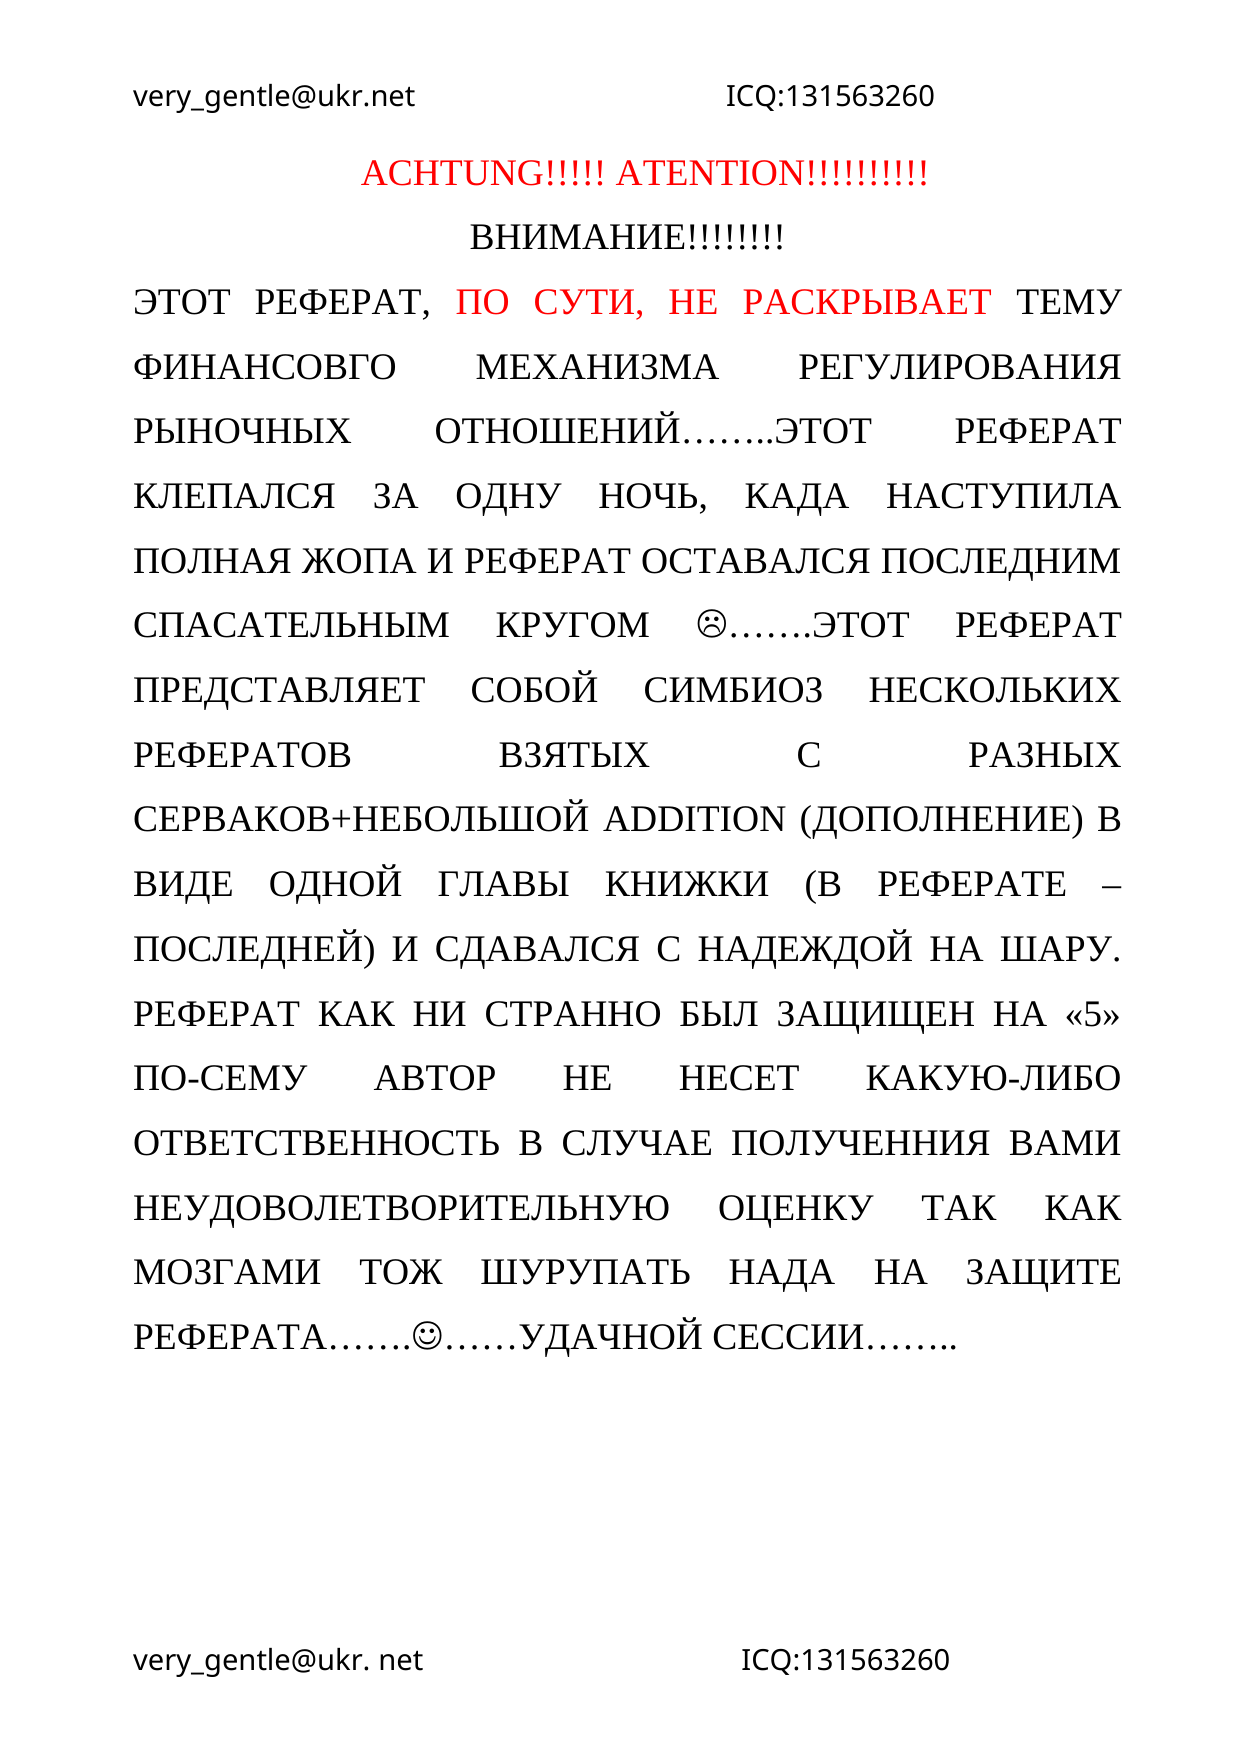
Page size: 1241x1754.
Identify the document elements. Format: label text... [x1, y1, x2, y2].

text ЭТОТ РЕФЕРАТ, ПО СУТИ, НЕ РАСКРЫВАЕТ ТЕМУ ФИНАНСОВГО МЕХАНИЗМА РЕГУЛИРОВАНИЯ РЫНОЧНЫХ ОТНОШЕНИЙ……..ЭТОТ РЕФЕРАТ КЛЕПАЛСЯ ЗА ОДНУ НОЧЬ, КАДА НАСТУПИЛА ПОЛНАЯ ЖОПА И РЕФЕРАТ ОСТАВАЛСЯ ПОСЛЕДНИМ СПАСАТЕЛЬНЫМ КРУГОМ …….ЭТОТ РЕФЕРАТ ПРЕДСТАВЛЯЕТ СОБОЙ СИМБИОЗ НЕСКОЛЬКИХ РЕФЕРАТОВ ВЗЯТЫХ С РАЗНЫХ СЕРВАКОВ+НЕБОЛЬШОЙ ADDITION (ДОПОЛНЕНИЕ) В ВИДЕ ОДНОЙ ГЛАВЫ КНИЖКИ (В РЕФЕРАТЕ – ПОСЛЕДНЕЙ) И СДАВАЛСЯ С НАДЕЖДОЙ НА ШАРУ. РЕФЕРАТ КАК НИ СТРАННО БЫЛ ЗАЩИЩЕН НА «5» ПО-СЕМУ АВТОР НЕ НЕСЕТ КАКУЮ-ЛИБО ОТВЕТСТВЕННОСТЬ В СЛУЧАЕ ПОЛУЧЕННИЯ ВАМИ НЕУДОВОЛЕТВОРИТЕЛЬНУЮ ОЦЕНКУ ТАК КАК МОЗГАМИ ТОЖ ШУРУПАТЬ НАДА НА ЗАЩИТЕ РЕФЕРАТА…….……УДАЧНОЙ СЕССИИ…….. [133, 279, 1122, 1357]
text ACHTUNG!!!!! ATENTION!!!!!!!!!! [168, 150, 1122, 193]
text ВНИМАНИЕ!!!!!!!! [133, 215, 1122, 258]
